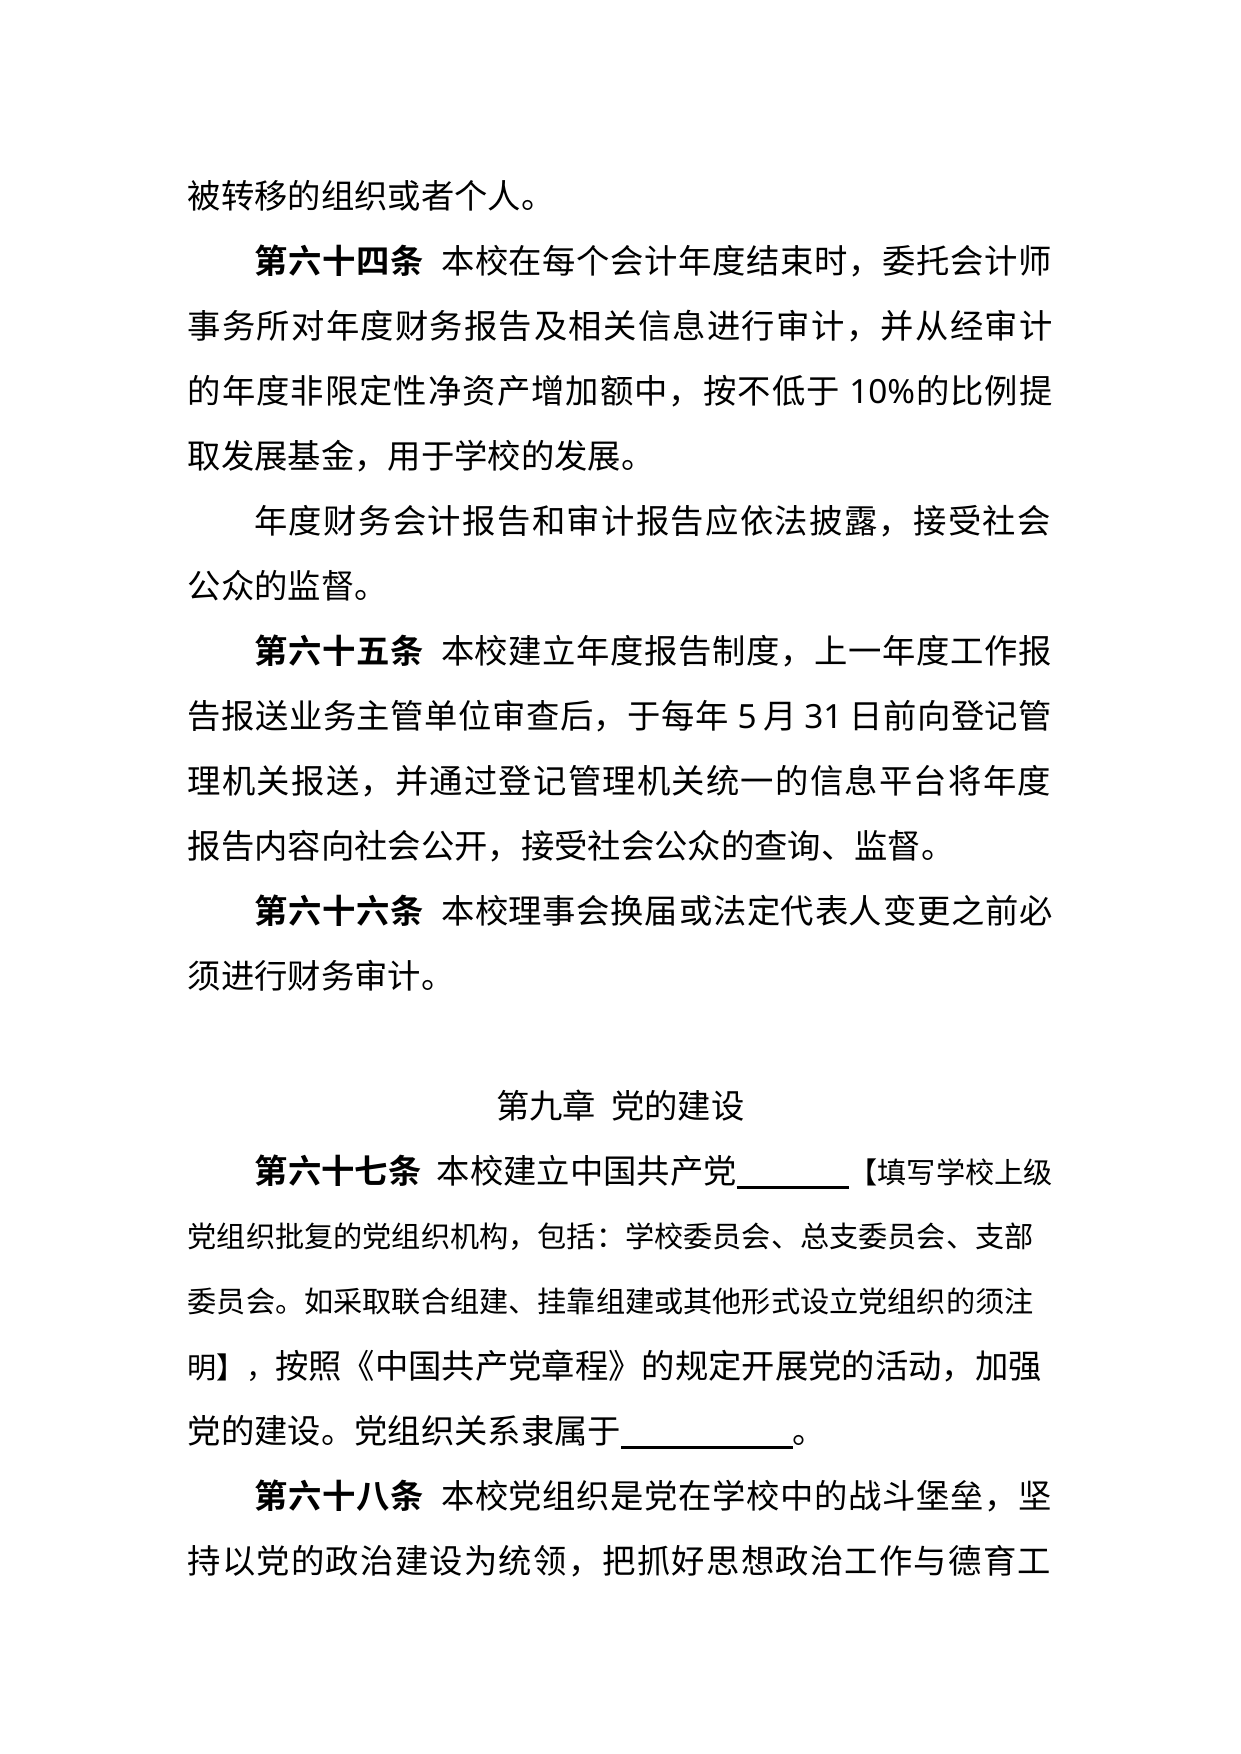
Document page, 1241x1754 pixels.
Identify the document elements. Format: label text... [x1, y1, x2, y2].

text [187, 1462, 1053, 1592]
text 年度财务会计报告和审计报告应依法披露，接受社会公众的监督。 [187, 487, 1053, 617]
text 第九章 党的建设 [187, 1072, 1053, 1137]
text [187, 162, 1053, 227]
text 第六十七条 本校建立中国共产党 【填写学校上级党组织批复的党组织机构，包括：学校委员会、总支委员会、支部委员会。如采取联合组建、挂靠组建或其他形式设立党组织的须注明】，按照《中国共产党章程》的规定开展党的活动，加强党的建设。党组织关系隶属于 。 [187, 1137, 1053, 1462]
text 第六十六条 本校理事会换届或法定代表人变更之前必须进行财务审计。 [187, 877, 1053, 1007]
text 第六十五条 本校建立年度报告制度，上一年度工作报告报送业务主管单位审查后，于每年5月31日前向登记管理机关报送，并通过登记管理机关统一的信息平台将年度报告内容向社会公开，接受社会公众的查询、监督。 [187, 617, 1053, 877]
text 第六十四条 本校在每个会计年度结束时，委托会计师事务所对年度财务报告及相关信息进行审计，并从经审计的年度非限定性净资产增加额中，按不低于10%的比例提取发展基金，用于学校的发展。 [187, 227, 1053, 487]
